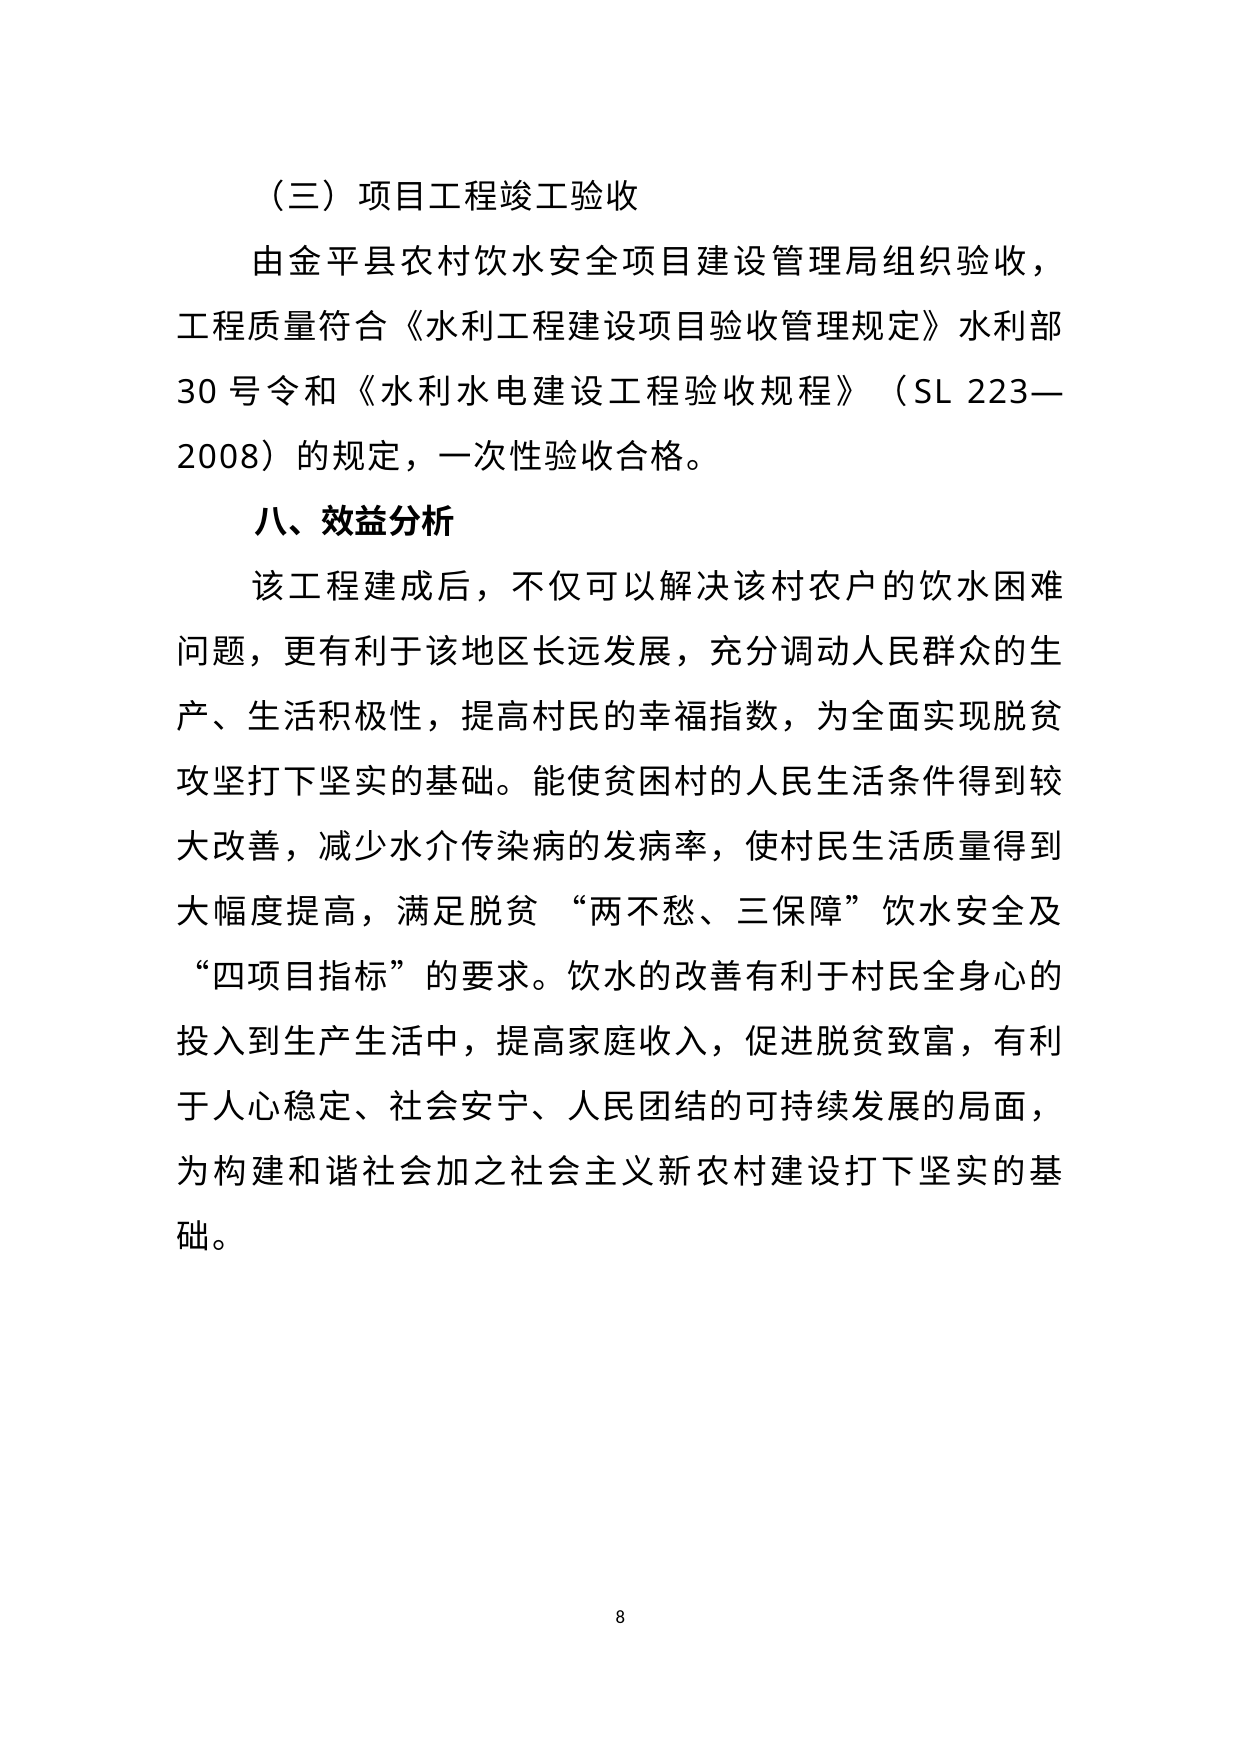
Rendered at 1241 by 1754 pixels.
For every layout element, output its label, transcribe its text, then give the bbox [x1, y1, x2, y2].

text 该工程建成后，不仅可以解决该村农户的饮水困难问题，更有利于该地区长远发展，充分调动人民群众的生产、生活积极性，提高村民的幸福指数，为全面实现脱贫攻坚打下坚实的基础。能使贫困村的人民生活条件得到较大改善，减少水介传染病的发病率，使村民生活质量得到大幅度提高，满足脱贫 “两不愁、三保障”饮水安全及“四项目指标”的要求。饮水的改善有利于村民全身心的投入到生产生活中，提高家庭收入，促进脱贫致富，有利于人心稳定、社会安宁、人民团结的可持续发展的局面，为构建和谐社会加之社会主义新农村建设打下坚实的基础。 [177, 552, 1064, 1267]
text 八、效益分析 [187, 487, 1064, 552]
text 由金平县农村饮水安全项目建设管理局组织验收，工程质量符合《水利工程建设项目验收管理规定》水利部30号令和《水利水电建设工程验收规程》（SL 223—2008）的规定，一次性验收合格。 [177, 227, 1064, 487]
text （三）项目工程竣工验收 [177, 162, 1064, 227]
